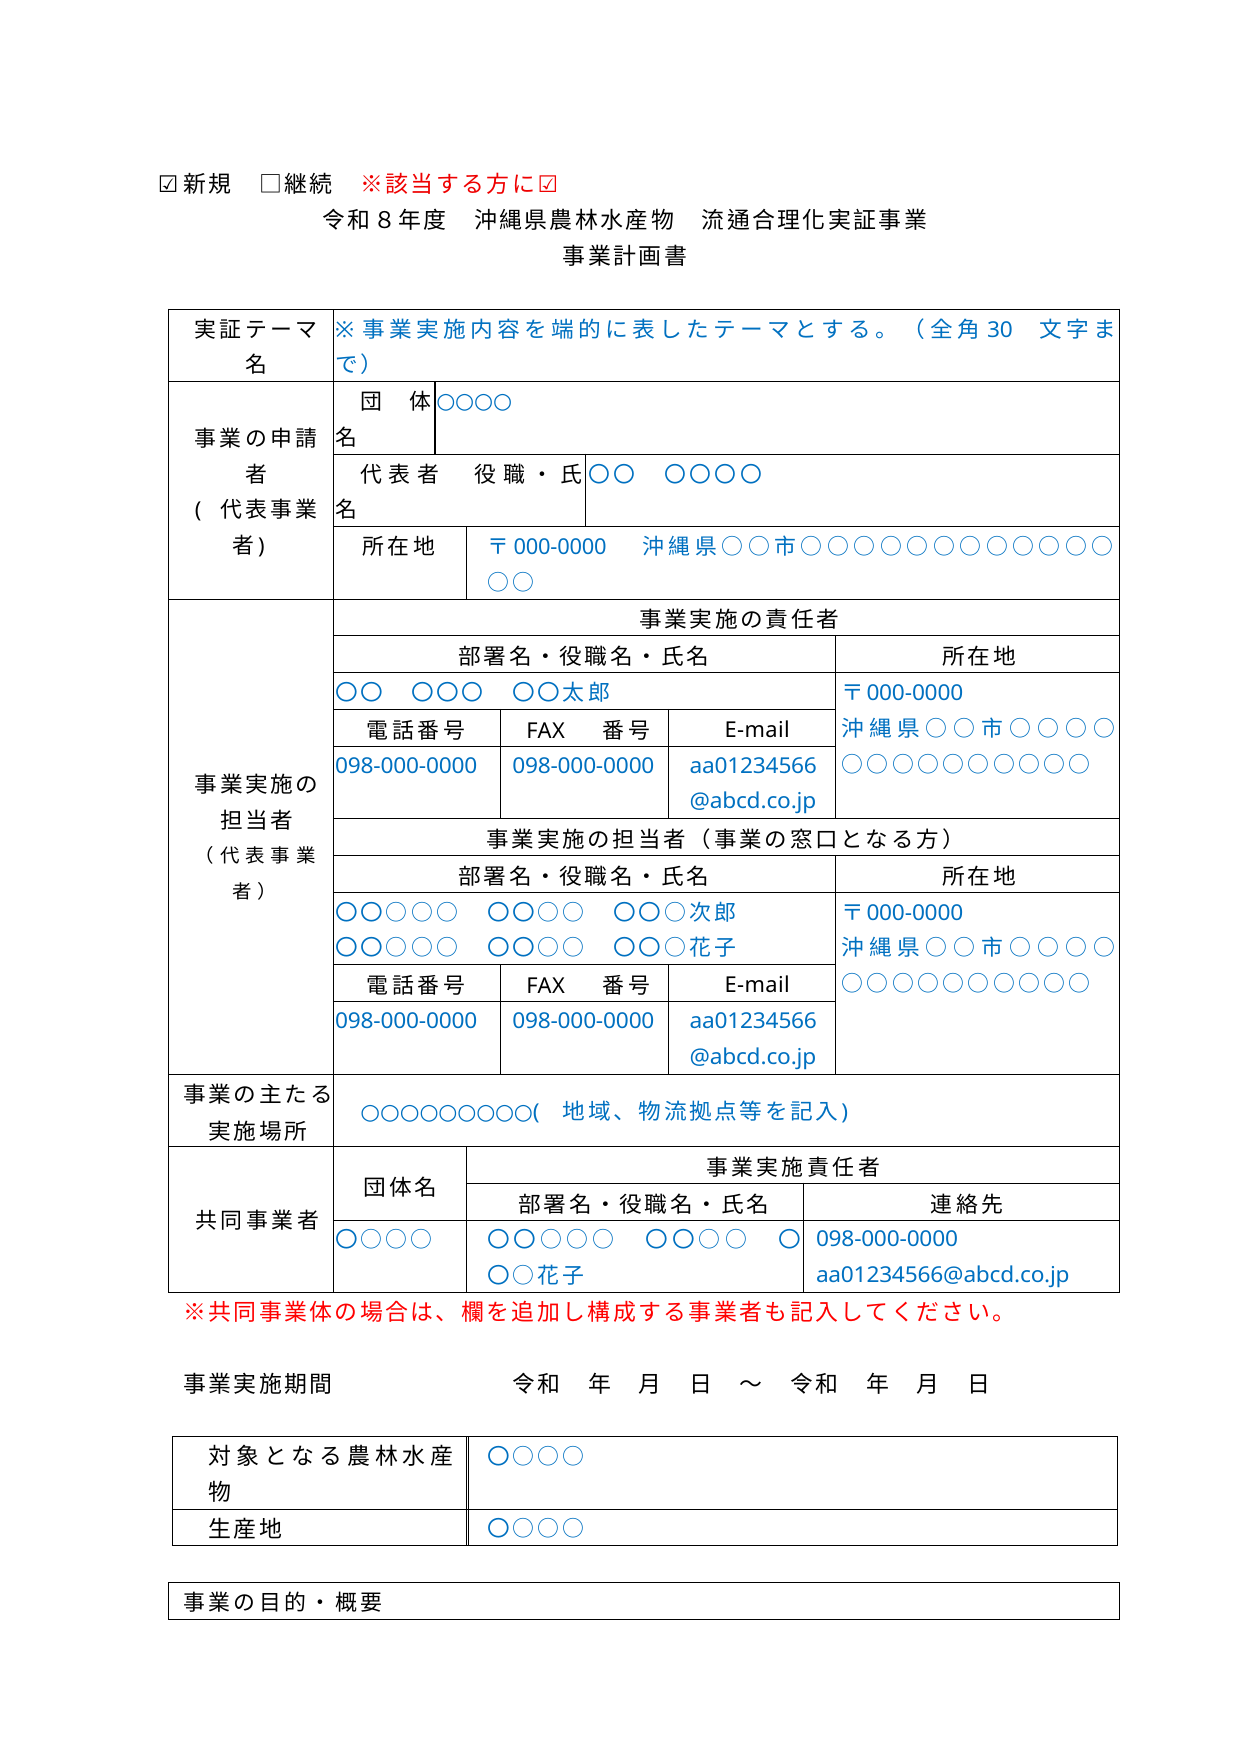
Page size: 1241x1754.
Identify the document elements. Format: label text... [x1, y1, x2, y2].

table_cell ○○○○ [436, 382, 1119, 453]
table_cell 連絡先 [804, 1184, 1119, 1219]
table_cell FAX番号 [501, 710, 668, 746]
table_cell 事業実施の責任者 [334, 600, 1119, 635]
table_cell 部署名・役職名・氏名 [467, 1184, 803, 1219]
table_cell E-mail [669, 710, 835, 746]
text 事業実施期間 令和 年 月 日 ～ 令和 年 月 日 [158, 1364, 1094, 1400]
table_cell E-mail [669, 965, 835, 1001]
table_cell 〇〇○○○ 〇〇○○ 〇〇○花子 [467, 1221, 803, 1292]
table_cell 〇〇 〇〇〇〇 [586, 455, 1119, 526]
table_cell 所在地 [334, 527, 466, 598]
table_header 事業の目的・概要 [169, 1583, 1119, 1619]
table_cell 〇〇○○○ 〇〇○○ 〇〇○次郎 〇〇○○○ 〇〇○○ 〇〇○花子 [334, 893, 835, 964]
table_cell 代表者 役職・氏名 [334, 455, 585, 526]
table_cell 生産地 [173, 1510, 466, 1545]
table_cell 〇○○○ [469, 1510, 1117, 1545]
table_cell 098-000-0000 aa01234566@abcd.co.jp [804, 1221, 1119, 1292]
table_cell 〇○○○ [334, 1221, 466, 1292]
table_cell 部署名・役職名・氏名 [334, 856, 835, 892]
table_cell 団体名 [334, 1147, 466, 1219]
table_cell 団体名 [334, 382, 434, 453]
text 事業計画書 [158, 237, 1094, 272]
table_cell 〒000-0000 沖縄県○○市○○○○○○○○○○○○○○ [836, 893, 1119, 1073]
table_cell 所在地 [836, 856, 1119, 892]
table_cell 事業の申請者 (代表事業者) [169, 382, 333, 598]
table_cell aa01234566@abcd.co.jp [669, 747, 835, 818]
table_cell 共同事業者 [169, 1147, 333, 1292]
table_cell 事業実施責任者 [467, 1147, 1119, 1183]
table_cell 事業の主たる実施場所 [169, 1075, 333, 1146]
table_cell 〒000-0000 沖縄県○○市○○○○○○○○○○○○○○ [836, 673, 1119, 818]
table_cell ○○○○○○○○○(地域、物流拠点等を記入) [334, 1075, 1119, 1146]
table_header 〇○○○ [469, 1437, 1117, 1508]
table_cell 098-000-0000 [334, 747, 500, 818]
table_cell 電話番号 [334, 710, 500, 746]
table_cell 事業実施の 担当者 （代表事業者） [169, 600, 333, 1073]
table_header 実証テーマ名 [169, 310, 333, 381]
table_cell 〇〇 〇〇〇 〇〇太郎 [334, 673, 835, 709]
table_cell 電話番号 [334, 965, 500, 1001]
table_cell 事業実施の担当者（事業の窓口となる方） [334, 819, 1119, 855]
table_cell 098-000-0000 [501, 1002, 668, 1073]
table_cell 098-000-0000 [334, 1002, 500, 1073]
table_header 対象となる農林水産物 [173, 1437, 466, 1508]
table_cell 098-000-0000 [501, 747, 668, 818]
table_cell FAX番号 [501, 965, 668, 1001]
table_cell aa01234566@abcd.co.jp [669, 1002, 835, 1073]
table_cell 所在地 [836, 636, 1119, 672]
text ☑新規 □継続 ※該当する方に☑ [158, 165, 1094, 201]
table_cell 〒000-0000 沖縄県○○市○○○○○○○○○○○○○○ [467, 527, 1119, 598]
text ※共同事業体の場合は、欄を追加し構成する事業者も記入してください。 [158, 1293, 1094, 1329]
table_header ※事業実施内容を端的に表したテーマとする。（全角30文字まで） [334, 310, 1119, 381]
table_cell 部署名・役職名・氏名 [334, 636, 835, 672]
text 令和８年度 沖縄県農林水産物 流通合理化実証事業 [158, 201, 1094, 237]
